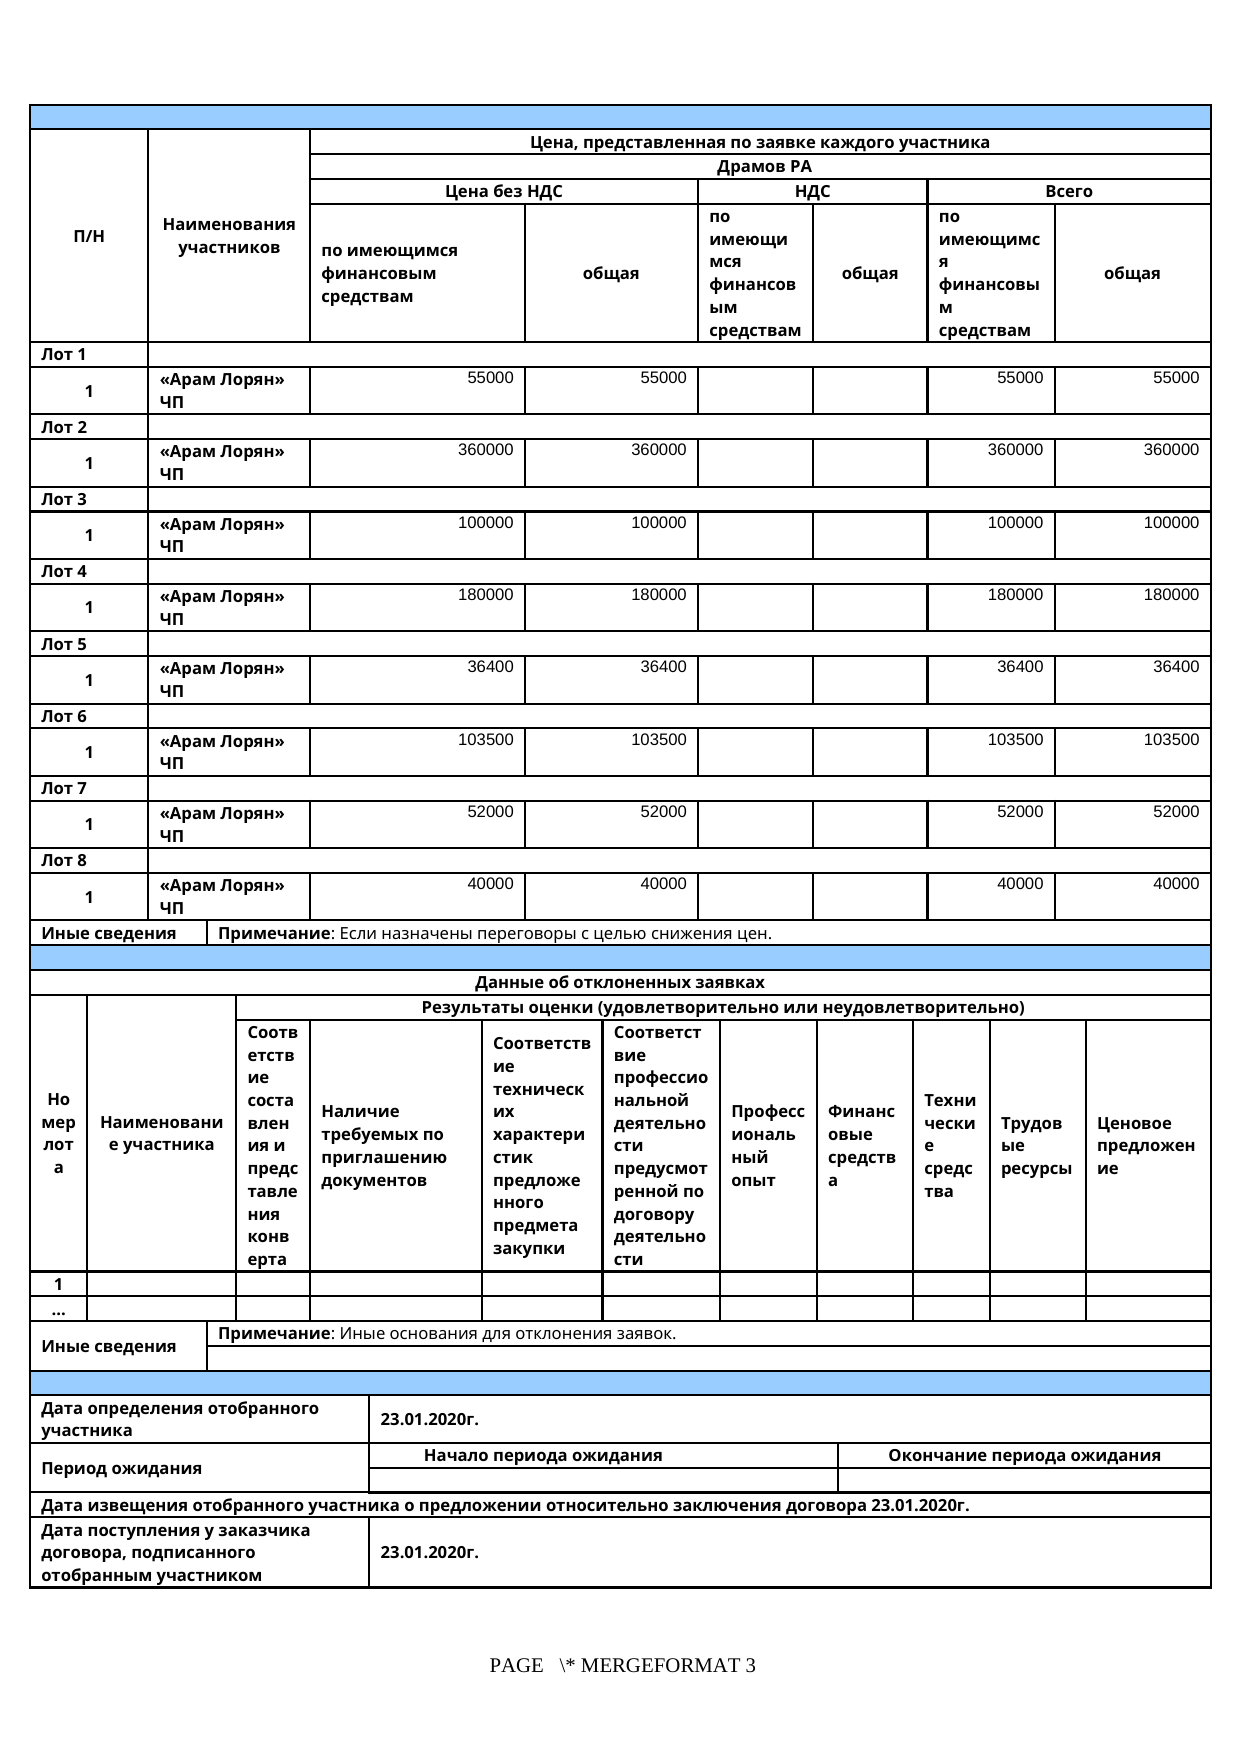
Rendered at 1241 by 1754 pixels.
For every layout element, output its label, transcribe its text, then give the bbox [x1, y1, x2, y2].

table_cell 1 [31, 657, 147, 702]
table_cell «Арам Лорян» ЧП [149, 802, 309, 847]
table_cell «Арам Лорян» ЧП [149, 513, 309, 558]
table_cell 23.01.2020г. [370, 1396, 1210, 1442]
table_cell [814, 440, 926, 486]
table_cell [149, 777, 1210, 799]
table_cell «Арам Лорян» ЧП [149, 729, 309, 775]
table_cell 55000 [929, 368, 1054, 413]
table_cell 1 [31, 368, 147, 413]
table_cell 1 [31, 1273, 86, 1295]
table_cell общая [526, 205, 697, 341]
table_cell Лот 2 [31, 415, 147, 438]
table_cell Начало периода ожидания [370, 1444, 837, 1467]
table_cell 23.01.2020г. [370, 1518, 1210, 1586]
table_cell [149, 560, 1210, 583]
table_cell Соответствие составления и представления конверта [237, 1021, 309, 1270]
table_cell 1 [31, 513, 147, 558]
table_cell 180000 [311, 585, 524, 630]
table_cell 360000 [929, 440, 1054, 486]
table_cell 36400 [1056, 657, 1210, 702]
table_cell 360000 [311, 440, 524, 486]
table_cell «Арам Лорян» ЧП [149, 368, 309, 413]
table_cell Иные сведения [31, 1322, 206, 1369]
table_cell [149, 343, 1210, 366]
table_cell Драмов РА [311, 155, 1210, 178]
table_cell 55000 [526, 368, 697, 413]
table_cell [721, 1297, 816, 1320]
table_cell 55000 [1056, 368, 1210, 413]
table_cell [208, 1347, 1210, 1369]
table_cell [818, 1273, 912, 1295]
table_cell 40000 [1056, 874, 1210, 919]
table_cell по имеющимся финансовым средствам [929, 205, 1054, 341]
table_cell … [31, 1297, 86, 1320]
table_cell 40000 [929, 874, 1054, 919]
table_cell 103500 [1056, 729, 1210, 775]
table_cell [839, 1469, 1210, 1491]
table_cell [149, 849, 1210, 872]
table_cell 360000 [1056, 440, 1210, 486]
table_cell [699, 874, 812, 919]
table_cell [237, 1297, 309, 1320]
table_cell 1 [31, 729, 147, 775]
table_cell 36400 [929, 657, 1054, 702]
table_cell 52000 [929, 802, 1054, 847]
table_cell Трудовые ресурсы [991, 1021, 1085, 1270]
table_cell [699, 802, 812, 847]
table_cell 103500 [526, 729, 697, 775]
table_cell [699, 729, 812, 775]
table_cell 36400 [311, 657, 524, 702]
table_cell [1087, 1273, 1210, 1295]
table_cell по имеющимся финансовым средствам [311, 205, 524, 341]
table_cell 100000 [1056, 513, 1210, 558]
table_cell Соответствие профессиональной деятельности предусмотренной по договору деятельности [604, 1021, 719, 1270]
table_cell [814, 874, 926, 919]
table_cell Примечание: Если назначены переговоры с целью снижения цен. [208, 921, 1210, 944]
table_cell [814, 729, 926, 775]
table_cell [88, 1273, 235, 1295]
table_cell П/Н [31, 130, 147, 341]
table_cell Наличие требуемых по приглашению документов [311, 1021, 481, 1270]
table_cell «Арам Лорян» ЧП [149, 874, 309, 919]
table_cell [699, 513, 812, 558]
table_cell 1 [31, 874, 147, 919]
table_cell [483, 1273, 601, 1295]
table_cell Дата определения отобранного участника [31, 1396, 368, 1442]
table_cell [699, 440, 812, 486]
table_cell 103500 [929, 729, 1054, 775]
table_cell НДС [699, 180, 926, 203]
table_cell [699, 657, 812, 702]
table_cell «Арам Лорян» ЧП [149, 657, 309, 702]
table_cell [88, 1297, 235, 1320]
table_cell Профессиональный опыт [721, 1021, 816, 1270]
table_cell 180000 [929, 585, 1054, 630]
table_cell Соответствие технических характеристик предложенного предмета закупки [483, 1021, 601, 1270]
table_cell Лот 5 [31, 632, 147, 655]
table_cell [149, 632, 1210, 655]
table_cell Лот 3 [31, 488, 147, 510]
table_cell [1087, 1297, 1210, 1320]
table_cell Наименование участника [88, 996, 235, 1270]
table_cell [818, 1297, 912, 1320]
table_cell [311, 1273, 481, 1295]
table_cell [483, 1297, 601, 1320]
table_cell [721, 1273, 816, 1295]
table_cell Лот 6 [31, 705, 147, 727]
table_cell [604, 1273, 719, 1295]
table_cell Примечание: Иные основания для отклонения заявок. [208, 1322, 1210, 1345]
table_cell 360000 [526, 440, 697, 486]
table_cell Цена, представленная по заявке каждого участника [311, 130, 1210, 153]
table_cell [149, 415, 1210, 438]
table_cell Ценовое предложение [1087, 1021, 1210, 1270]
table_cell Финансовые средства [818, 1021, 912, 1270]
table_cell [237, 1273, 309, 1295]
table_cell Лот 8 [31, 849, 147, 872]
table_cell 100000 [526, 513, 697, 558]
table_cell 40000 [526, 874, 697, 919]
table_cell 52000 [311, 802, 524, 847]
table_cell 180000 [1056, 585, 1210, 630]
table_cell [991, 1273, 1085, 1295]
table_cell [311, 1297, 481, 1320]
table_cell Дата извещения отобранного участника о предложении относительно заключения договора 23.01.2020г. [31, 1493, 1210, 1516]
table_cell 1 [31, 802, 147, 847]
table_cell [31, 1372, 1210, 1394]
table_cell [914, 1273, 989, 1295]
table_cell Данные об отклоненных заявках [31, 971, 1210, 994]
table_cell 1 [31, 440, 147, 486]
table_cell Период ожидания [31, 1444, 368, 1491]
table_cell 103500 [311, 729, 524, 775]
table_cell Наименования участников [149, 130, 309, 341]
table_cell [814, 657, 926, 702]
table_cell общая [1056, 205, 1210, 341]
table_cell Цена без НДС [311, 180, 697, 203]
table_cell Технические средства [914, 1021, 989, 1270]
table_cell [604, 1297, 719, 1320]
table_cell Результаты оценки (удовлетворительно или неудовлетворительно) [237, 996, 1210, 1018]
table_cell Номер лота [31, 996, 86, 1270]
table_cell 40000 [311, 874, 524, 919]
table_cell 180000 [526, 585, 697, 630]
table_cell [814, 802, 926, 847]
table_cell Лот 4 [31, 560, 147, 583]
table_cell [991, 1297, 1085, 1320]
table_cell [814, 585, 926, 630]
table_cell [31, 106, 1210, 128]
table_cell [149, 705, 1210, 727]
table_cell [914, 1297, 989, 1320]
table_cell [149, 488, 1210, 510]
table_cell [814, 513, 926, 558]
table_cell Окончание периода ожидания [839, 1444, 1210, 1467]
table_cell 52000 [1056, 802, 1210, 847]
table_cell 36400 [526, 657, 697, 702]
table_cell по имеющимся финансовым средствам [699, 205, 812, 341]
table_cell Иные сведения [31, 921, 206, 944]
table_cell 1 [31, 585, 147, 630]
table_cell 52000 [526, 802, 697, 847]
table_cell [814, 368, 926, 413]
table_cell 100000 [929, 513, 1054, 558]
table_cell 100000 [311, 513, 524, 558]
table_cell «Арам Лорян» ЧП [149, 440, 309, 486]
table_cell Лот 1 [31, 343, 147, 366]
table_cell [699, 368, 812, 413]
table_cell Дата поступления у заказчика договора, подписанного отобранным участником [31, 1518, 368, 1586]
table_cell Всего [929, 180, 1210, 203]
table_cell [699, 585, 812, 630]
table_cell [31, 946, 1210, 969]
table_cell Лот 7 [31, 777, 147, 799]
table_cell общая [814, 205, 926, 341]
table_cell «Арам Лорян» ЧП [149, 585, 309, 630]
table_cell 55000 [311, 368, 524, 413]
table_cell [370, 1469, 837, 1491]
